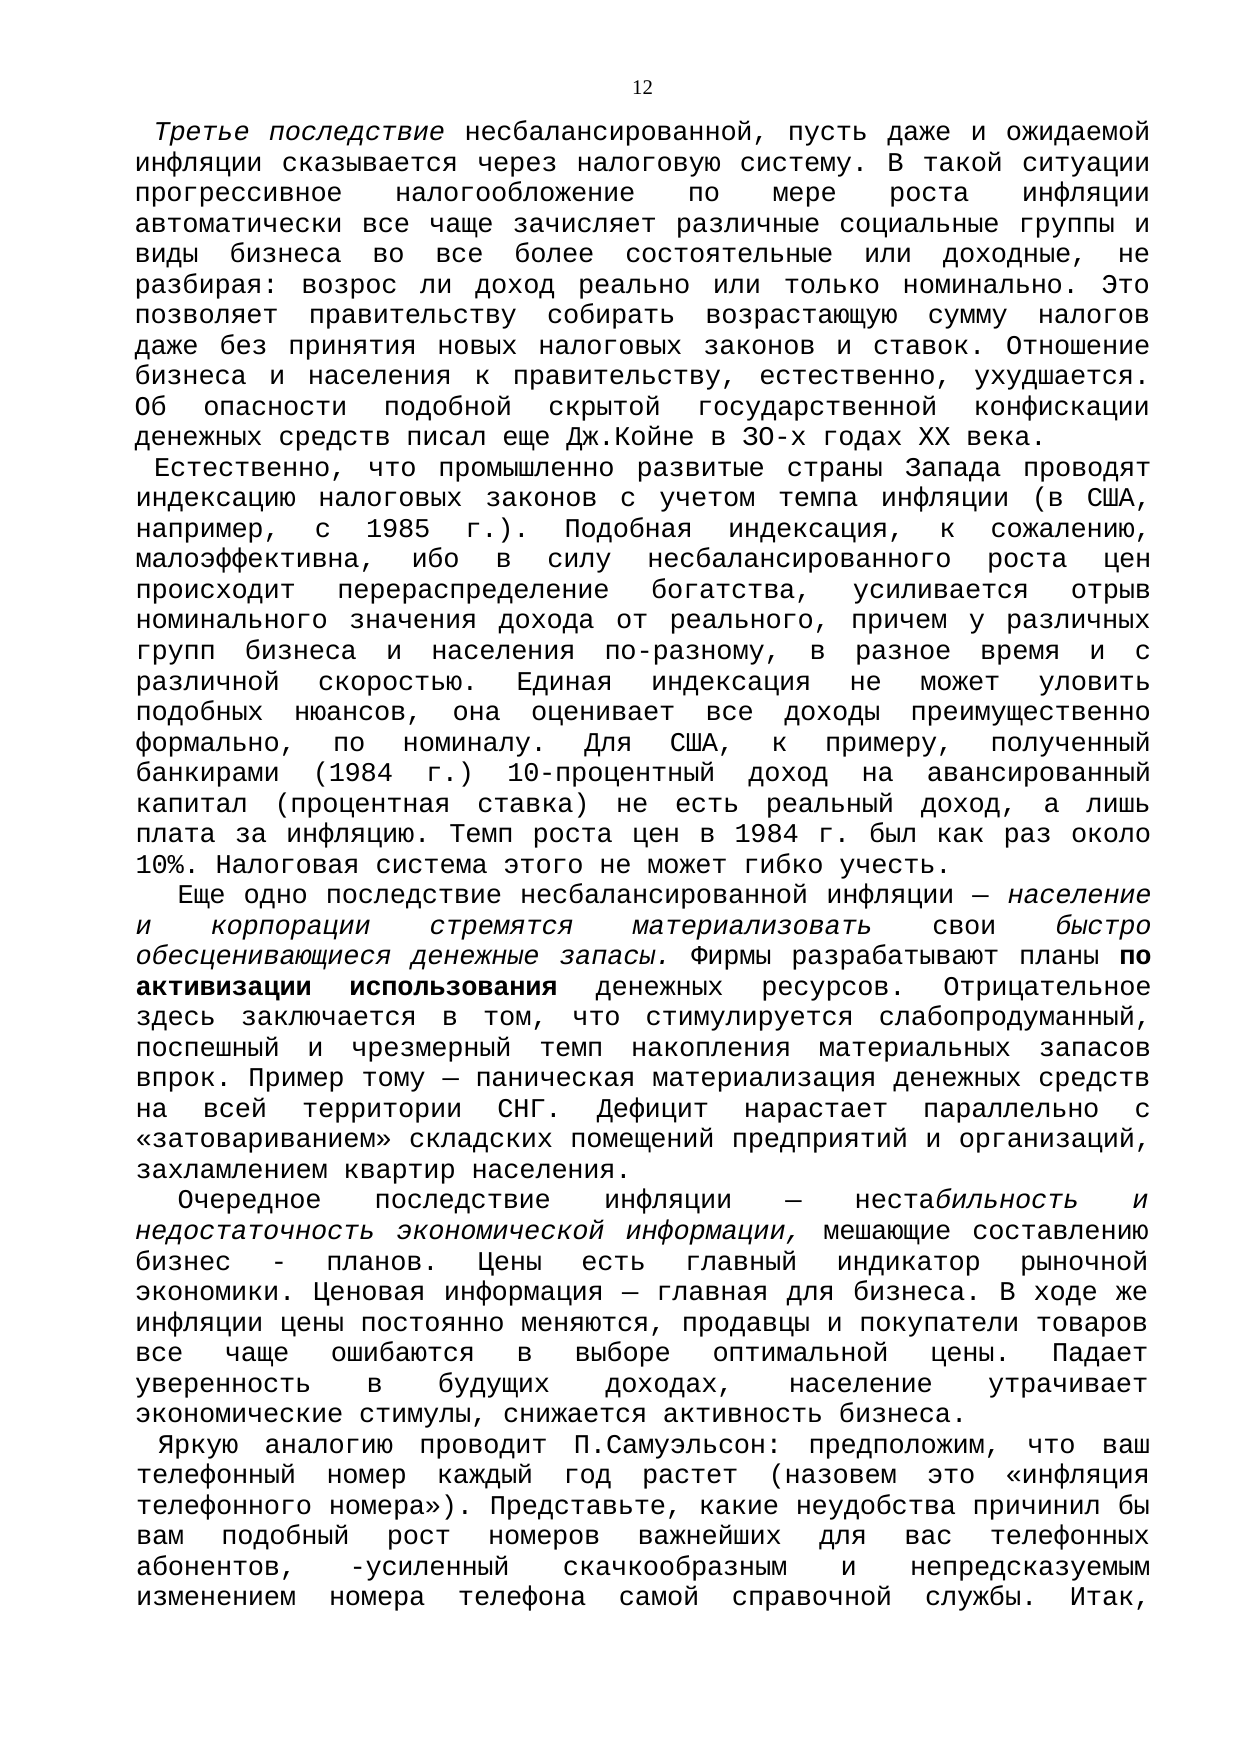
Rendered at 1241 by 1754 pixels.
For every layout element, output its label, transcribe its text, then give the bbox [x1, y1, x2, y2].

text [136, 1431, 1150, 1614]
text Очередное последствие инфляции — нестабильность и недостаточность экономической информации, мешающие составлению бизнес - планов. Цены есть главный индикатор рыночной экономики. Ценовая информация — главная для бизнеса. В ходе же инфляции цены постоянно меняются, продавцы и покупатели товаров все чаще ошибаются в выборе оптимальной цены. Падает уверенность в будущих доходах, население утрачивает экономические стимулы, снижается активность бизнеса. [135, 1186, 1148, 1431]
text Третье последствие несбалансированной, пусть даже и ожидаемой инфляции сказывается через налоговую систему. В такой ситуации прогрессивное налогообложение по мере роста инфляции автоматически все чаще зачисляет различные социальные группы и виды бизнеса во все более состоятельные или доходные, не разбирая: возрос ли доход реально или только номинально. Это позволяет правительству собирать возрастающую сумму налогов даже без принятия новых налоговых законов и ставок. Отношение бизнеса и населения к правительству, естественно, ухудшается. Об опасности подобной скрытой государственной конфискации денежных средств писал еще Дж.Койне в ЗО-х годах XX века. [134, 118, 1150, 454]
text Еще одно последствие несбалансированной инфляции — население и корпорации стремятся материализовать свои быстро обесценивающиеся денежные запасы. Фирмы разрабатывают планы по активизации использования денежных ресурсов. Отрицательное здесь заключается в том, что стимулируется слабопродуманный, поспешный и чрезмерный темп накопления материальных запасов впрок. Пример тому — паническая материализация денежных средств на всей территории СНГ. Дефицит нарастает параллельно с «затовариванием» складских помещений предприятий и организаций, захламлением квартир населения. [135, 881, 1151, 1186]
text Естественно, что промышленно развитые страны Запада проводят индексацию налоговых законов с учетом темпа инфляции (в США, например, с 1985 г.). Подобная индексация, к сожалению, малоэффективна, ибо в силу несбалансированного роста цен происходит перераспределение богатства, усиливается отрыв номинального значения дохода от реального, причем у различных групп бизнеса и населения по-разному, в разное время и с различной скоростью. Единая индексация не может уловить подобных нюансов, она оценивает все доходы преимущественно формально, по номиналу. Для США, к примеру, полученный банкирами (1984 г.) 10-процентный доход на авансированный капитал (процентная ставка) не есть реальный доход, а лишь плата за инфляцию. Темп роста цен в 1984 г. был как раз около 10%. Налоговая система этого не может гибко учесть. [135, 454, 1151, 881]
